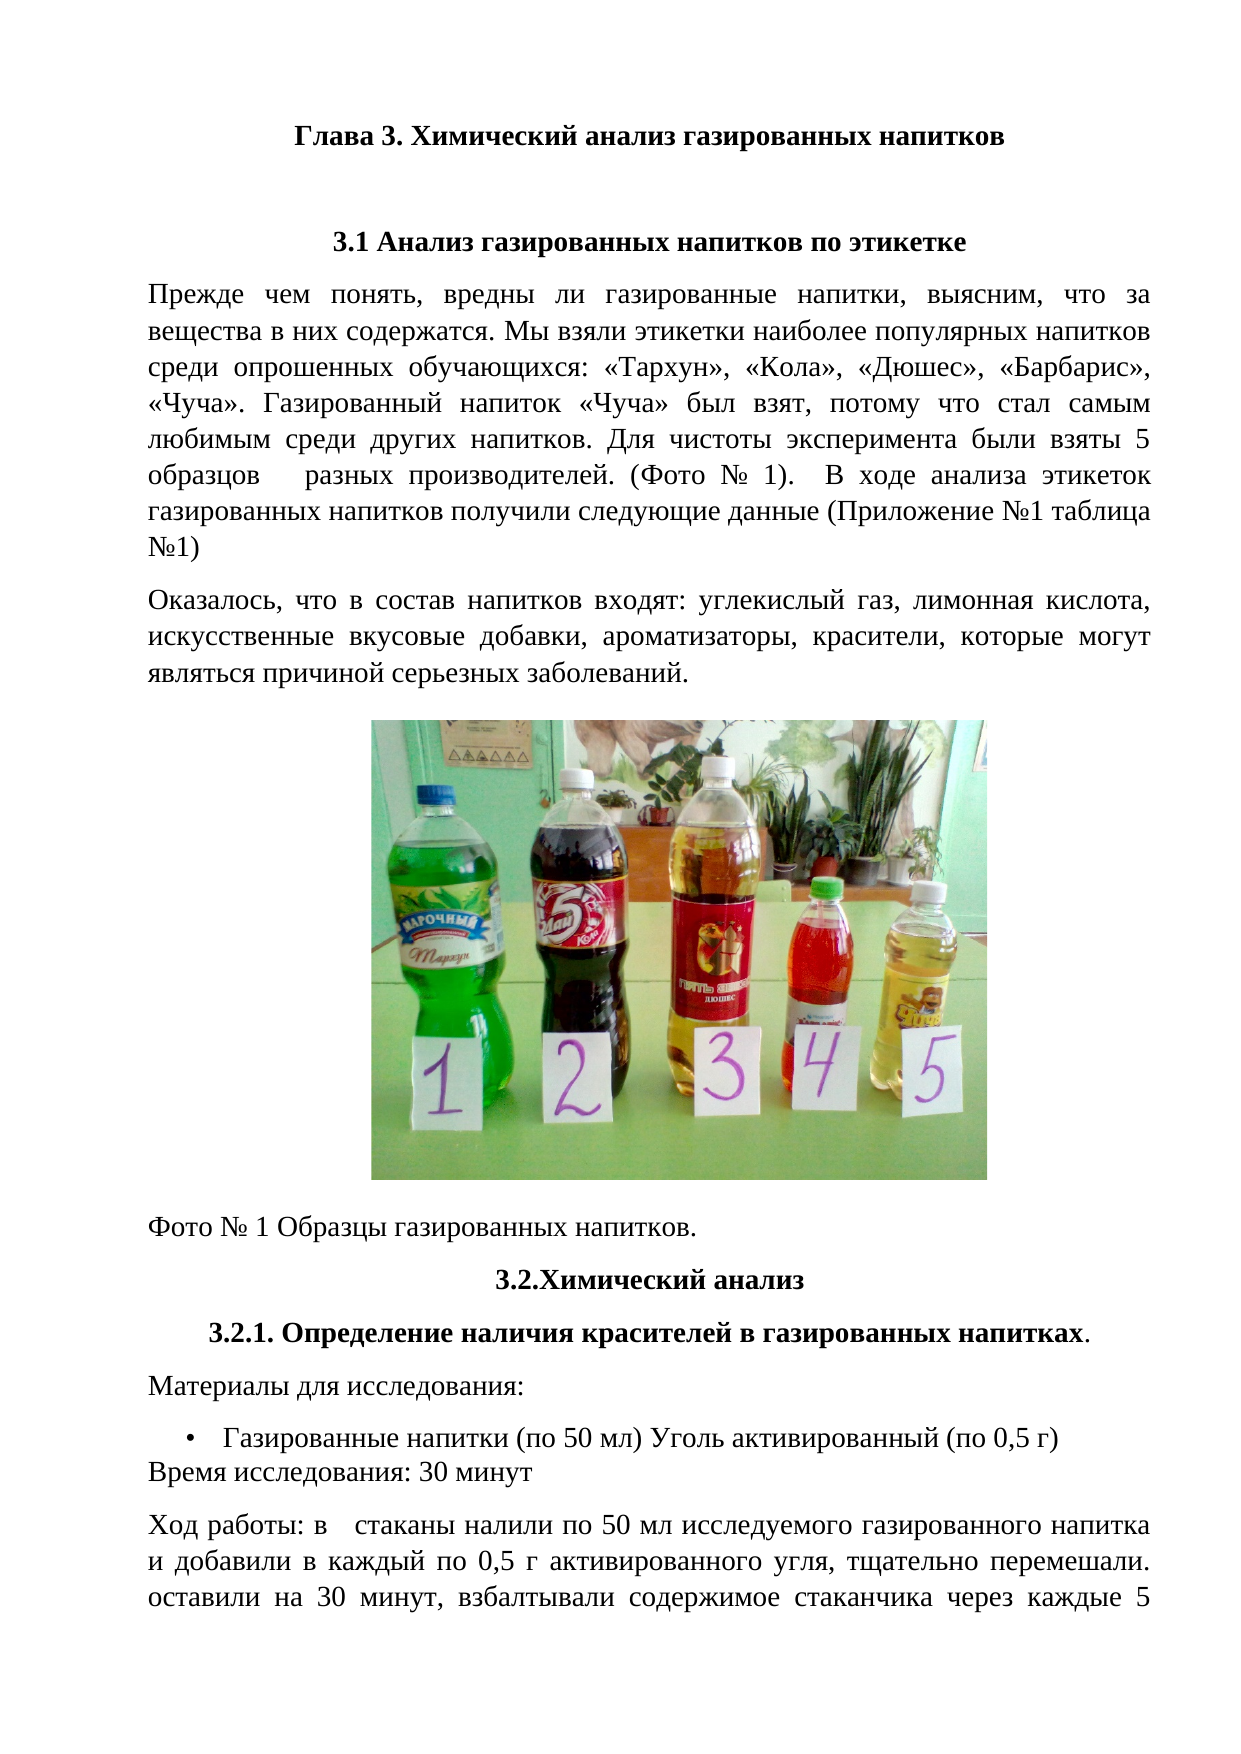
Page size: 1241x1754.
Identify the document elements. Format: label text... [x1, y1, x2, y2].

text Прежде чем понять, вредны ли газированные напитки, выясним, что за вещества в них содержатся. Мы взяли этикетки наиболее популярных напитков среди опрошенных обучающихся: «Тархун», «Кола», «Дюшес», «Барбарис», «Чуча». Газированный напиток «Чуча» был взят, потому что стал самым любимым среди других напитков. Для чистоты эксперимента были взяты 5 образцов разных производителей. (Фото № 1). В ходе анализа этикеток газированных напитков получили следующие данные (Приложение №1 таблица №1) [148, 277, 1152, 563]
list Газированные напитки (по 50 мл) Уголь активированный (по ) [185, 1420, 1152, 1454]
text 3.2.1. Определение наличия красителей в газированных напитках. [148, 1315, 1152, 1348]
text Глава 3. Химический анализ газированных напитков [148, 118, 1152, 152]
text 3.1 Анализ газированных напитков по этикетке [148, 224, 1152, 257]
text Фото № 1 Образцы газированных напитков. [148, 1209, 1152, 1243]
text Время исследования: 30 минут [148, 1454, 1152, 1487]
picture [371, 720, 988, 1180]
text Оказалось, что в состав напитков входят: углекислый газ, лимонная кислота, искусственные вкусовые добавки, ароматизаторы, красители, которые могут являться причиной серьезных заболеваний. [148, 582, 1152, 688]
text 3.2.Химический анализ [148, 1262, 1152, 1296]
text Материалы для исследования: [148, 1368, 1152, 1401]
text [148, 1507, 1152, 1613]
